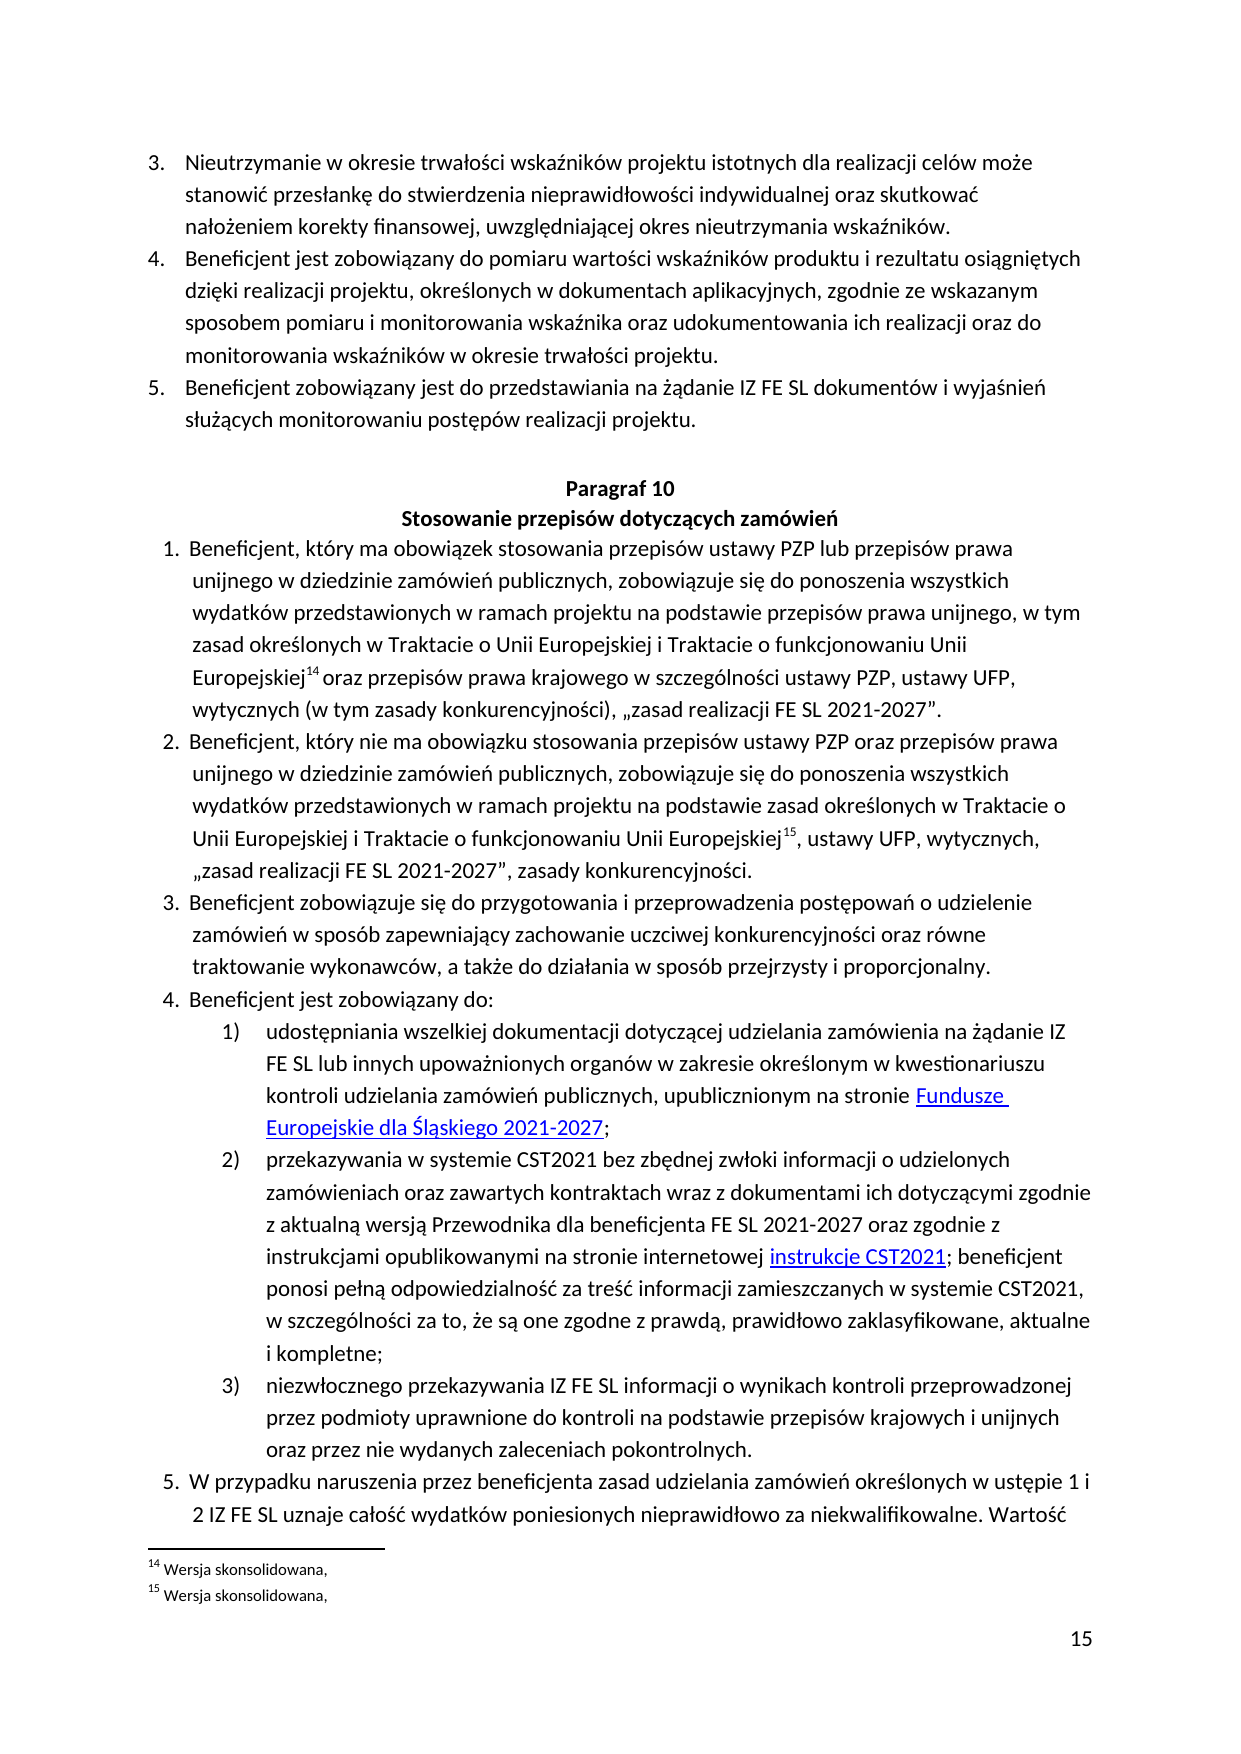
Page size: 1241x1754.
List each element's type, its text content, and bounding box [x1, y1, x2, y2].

list Beneficjent, który ma obowiązek stosowania przepisów ustawy PZP lub przepisów prawa unijnego w dziedzinie zamówień publicznych, zobowiązuje się do ponoszenia wszystkich wydatków przedstawionych w ramach projektu na podstawie przepisów prawa unijnego, w tym zasad określonych w Traktacie o Unii Europejskiej i Traktacie o funkcjonowaniu Unii Europejskiej oraz przepisów prawa krajowego w szczególności ustawy PZP, ustawy UFP, wytycznych (w tym zasady konkurencyjności), „zasad realizacji FE SL 2021-2027”. [162, 534, 1093, 723]
list Beneficjent jest zobowiązany do pomiaru wartości wskaźników produktu i rezultatu osiągniętych dzięki realizacji projektu, określonych w dokumentach aplikacyjnych, zgodnie ze wskazanym sposobem pomiaru i monitorowania wskaźnika oraz udokumentowania ich realizacji oraz do monitorowania wskaźników w okresie trwałości projektu. [148, 244, 1093, 369]
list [162, 1467, 1093, 1528]
list przekazywania w systemie CST2021 bez zbędnej zwłoki informacji o udzielonych zamówieniach oraz zawartych kontraktach wraz z dokumentami ich dotyczącymi zgodnie z aktualną wersją Przewodnika dla beneficjenta FE SL 2021-2027 oraz zgodnie z instrukcjami opublikowanymi na stronie internetowej instrukcje CST2021; beneficjent ponosi pełną odpowiedzialność za treść informacji zamieszczanych w systemie CST2021, w szczególności za to, że są one zgodne z prawdą, prawidłowo zaklasyfikowane, aktualne i kompletne; [221, 1146, 1093, 1367]
subtitle Paragraf 10 Stosowanie przepisów dotyczących zamówień [148, 474, 1093, 532]
list Beneficjent zobowiązany jest do przedstawiania na żądanie IZ FE SL dokumentów i wyjaśnień służących monitorowaniu postępów realizacji projektu. [148, 373, 1093, 433]
list Nieutrzymanie w okresie trwałości wskaźników projektu istotnych dla realizacji celów może stanowić przesłankę do stwierdzenia nieprawidłowości indywidualnej oraz skutkować nałożeniem korekty finansowej, uwzględniającej okres nieutrzymania wskaźników. [148, 148, 1093, 240]
list niezwłocznego przekazywania IZ FE SL informacji o wynikach kontroli przeprowadzonej przez podmioty uprawnione do kontroli na podstawie przepisów krajowych i unijnych oraz przez nie wydanych zaleceniach pokontrolnych. [221, 1371, 1093, 1463]
list Beneficjent jest zobowiązany do: [162, 985, 1093, 1013]
list Beneficjent zobowiązuje się do przygotowania i przeprowadzenia postępowań o udzielenie zamówień w sposób zapewniający zachowanie uczciwej konkurencyjności oraz równe traktowanie wykonawców, a także do działania w sposób przejrzysty i proporcjonalny. [162, 888, 1093, 981]
list udostępniania wszelkiej dokumentacji dotyczącej udzielania zamówienia na żądanie IZ FE SL lub innych upoważnionych organów w zakresie określonym w kwestionariuszu kontroli udzielania zamówień publicznych, upublicznionym na stronie Fundusze Europejskie dla Śląskiego 2021-2027; [221, 1017, 1093, 1141]
list Beneficjent, który nie ma obowiązku stosowania przepisów ustawy PZP oraz przepisów prawa unijnego w dziedzinie zamówień publicznych, zobowiązuje się do ponoszenia wszystkich wydatków przedstawionych w ramach projektu na podstawie zasad określonych w Traktacie o Unii Europejskiej i Traktacie o funkcjonowaniu Unii Europejskiej, ustawy UFP, wytycznych, „zasad realizacji FE SL 2021-2027”, zasady konkurencyjności. [162, 727, 1093, 884]
